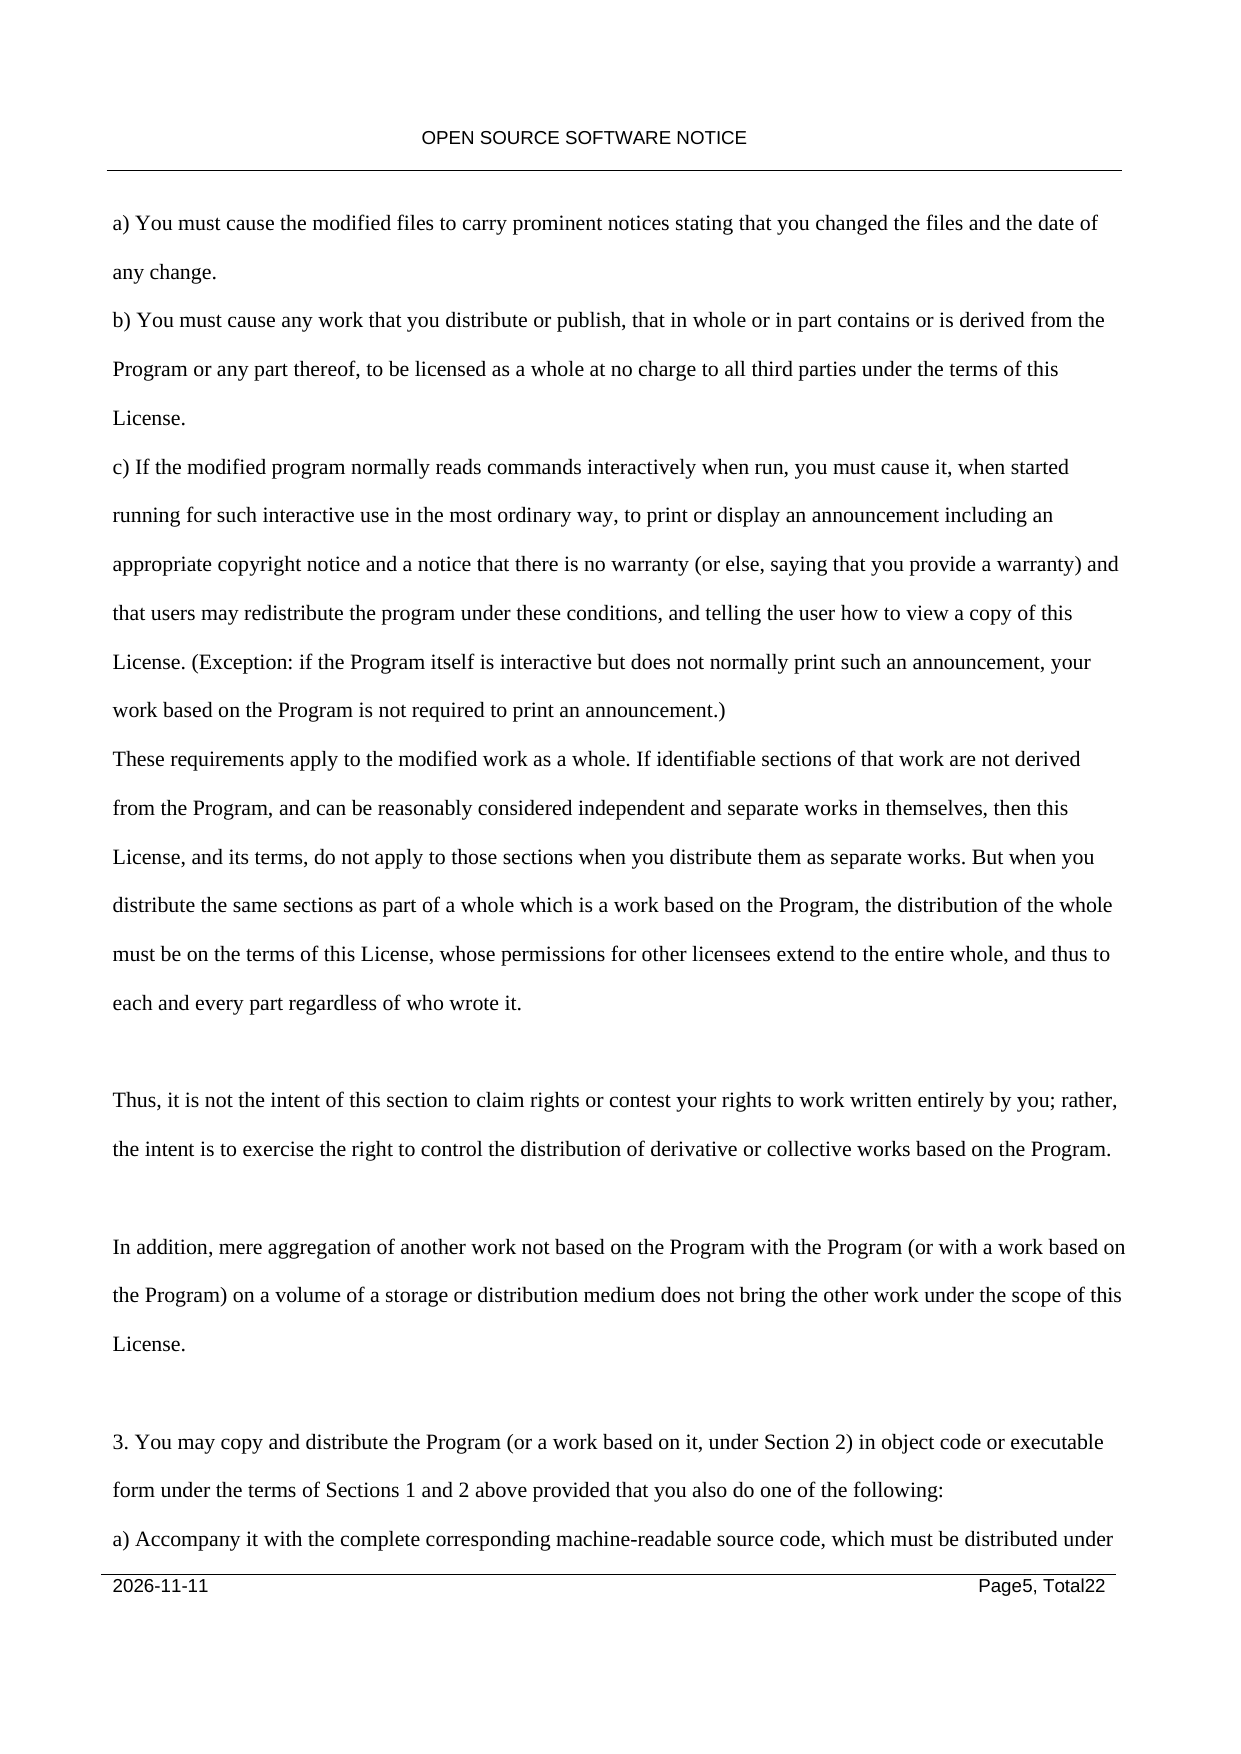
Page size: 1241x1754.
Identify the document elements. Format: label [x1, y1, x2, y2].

text [112, 206, 1128, 1555]
